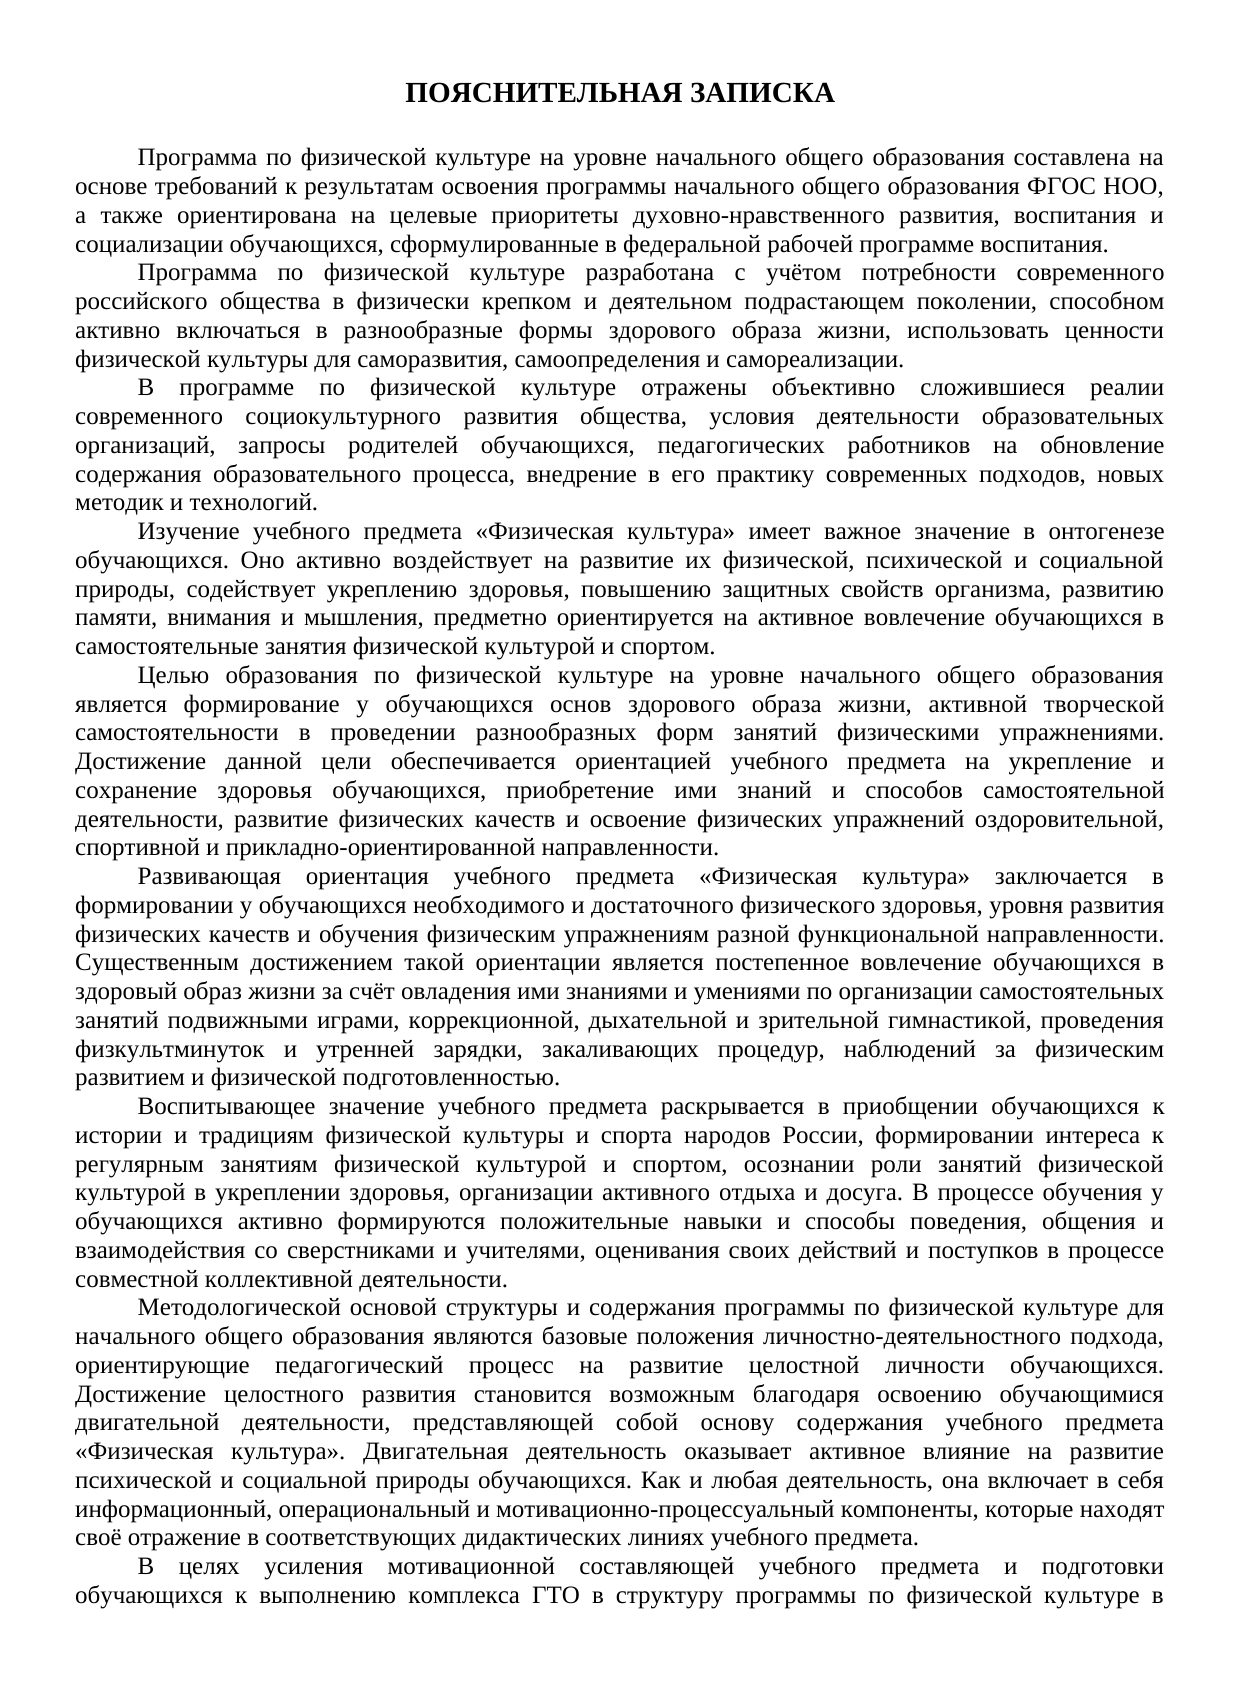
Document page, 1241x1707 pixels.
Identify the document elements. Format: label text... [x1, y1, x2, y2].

text Воспитывающее значение учебного предмета раскрывается в приобщении обучающихся к истории и традициям физической культуры и спорта народов России, формировании интереса к регулярным занятиям физической культурой и спортом, осознании роли занятий физической культурой в укреплении здоровья, организации активного отдыха и досуга. В процессе обучения у обучающихся активно формируются положительные навыки и способы поведения, общения и взаимодействия со сверстниками и учителями, оценивания своих действий и поступков в процессе совместной коллективной деятельности. [75, 1091, 1165, 1292]
text В программе по физической культуре отражены объективно сложившиеся реалии современного социокультурного развития общества, условия деятельности образовательных организаций, запросы родителей обучающихся, педагогических работников на обновление содержания образовательного процесса, внедрение в его практику современных подходов, новых методик и технологий. [75, 372, 1165, 516]
text Целью образования по физической культуре на уровне начального общего образования является формирование у обучающихся основ здорового образа жизни, активной творческой самостоятельности в проведении разнообразных форм занятий физическими упражнениями. Достижение данной цели обеспечивается ориентацией учебного предмета на укрепление и сохранение здоровья обучающихся, приобретение ими знаний и способов самостоятельной деятельности, развитие физических качеств и освоение физических упражнений оздоровительной, спортивной и прикладно-ориентированной направленности. [75, 660, 1165, 861]
text Программа по физической культуре разработана с учётом потребности современного российского общества в физически крепком и деятельном подрастающем поколении, способном активно включаться в разнообразные формы здорового образа жизни, использовать ценности физической культуры для саморазвития, самоопределения и самореализации. [75, 257, 1165, 372]
text Программа по физической культуре на уровне начального общего образования составлена на основе требований к результатам освоения программы начального общего образования ФГОС НОО, а также ориентирована на целевые приоритеты духовно-нравственного развития, воспитания и социализации обучающихся, сформулированные в федеральной рабочей программе воспитания. [75, 142, 1165, 257]
text Развивающая ориентация учебного предмета «Физическая культура» заключается в формировании у обучающихся необходимого и достаточного физического здоровья, уровня развития физических качеств и обучения физическим упражнениям разной функциональной направленности. Существенным достижением такой ориентации является постепенное вовлечение обучающихся в здоровый образ жизни за счёт овладения ими знаниями и умениями по организации самостоятельных занятий подвижными играми, коррекционной, дыхательной и зрительной гимнастикой, проведения физкультминуток и утренней зарядки, закаливающих процедур, наблюдений за физическим развитием и физической подготовленностью. [75, 861, 1165, 1091]
text Изучение учебного предмета «Физическая культура» имеет важное значение в онтогенезе обучающихся. Оно активно воздействует на развитие их физической, психической и социальной природы, содействует укреплению здоровья, повышению защитных свойств организма, развитию памяти, внимания и мышления, предметно ориентируется на активное вовлечение обучающихся в самостоятельные занятия физической культурой и спортом. [75, 516, 1165, 660]
text ПОЯСНИТЕЛЬНАЯ ЗАПИСКА [75, 75, 1165, 108]
text Методологической основой структуры и содержания программы по физической культуре для начального общего образования являются базовые положения личностно-деятельностного подхода, ориентирующие педагогический процесс на развитие целостной личности обучающихся. Достижение целостного развития становится возможным благодаря освоению обучающимися двигательной деятельности, представляющей собой основу содержания учебного предмета «Физическая культура». Двигательная деятельность оказывает активное влияние на развитие психической и социальной природы обучающихся. Как и любая деятельность, она включает в себя информационный, операциональный и мотивационно-процессуальный компоненты, которые находят своё отражение в соответствующих дидактических линиях учебного предмета. [75, 1292, 1165, 1551]
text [75, 1551, 1165, 1609]
